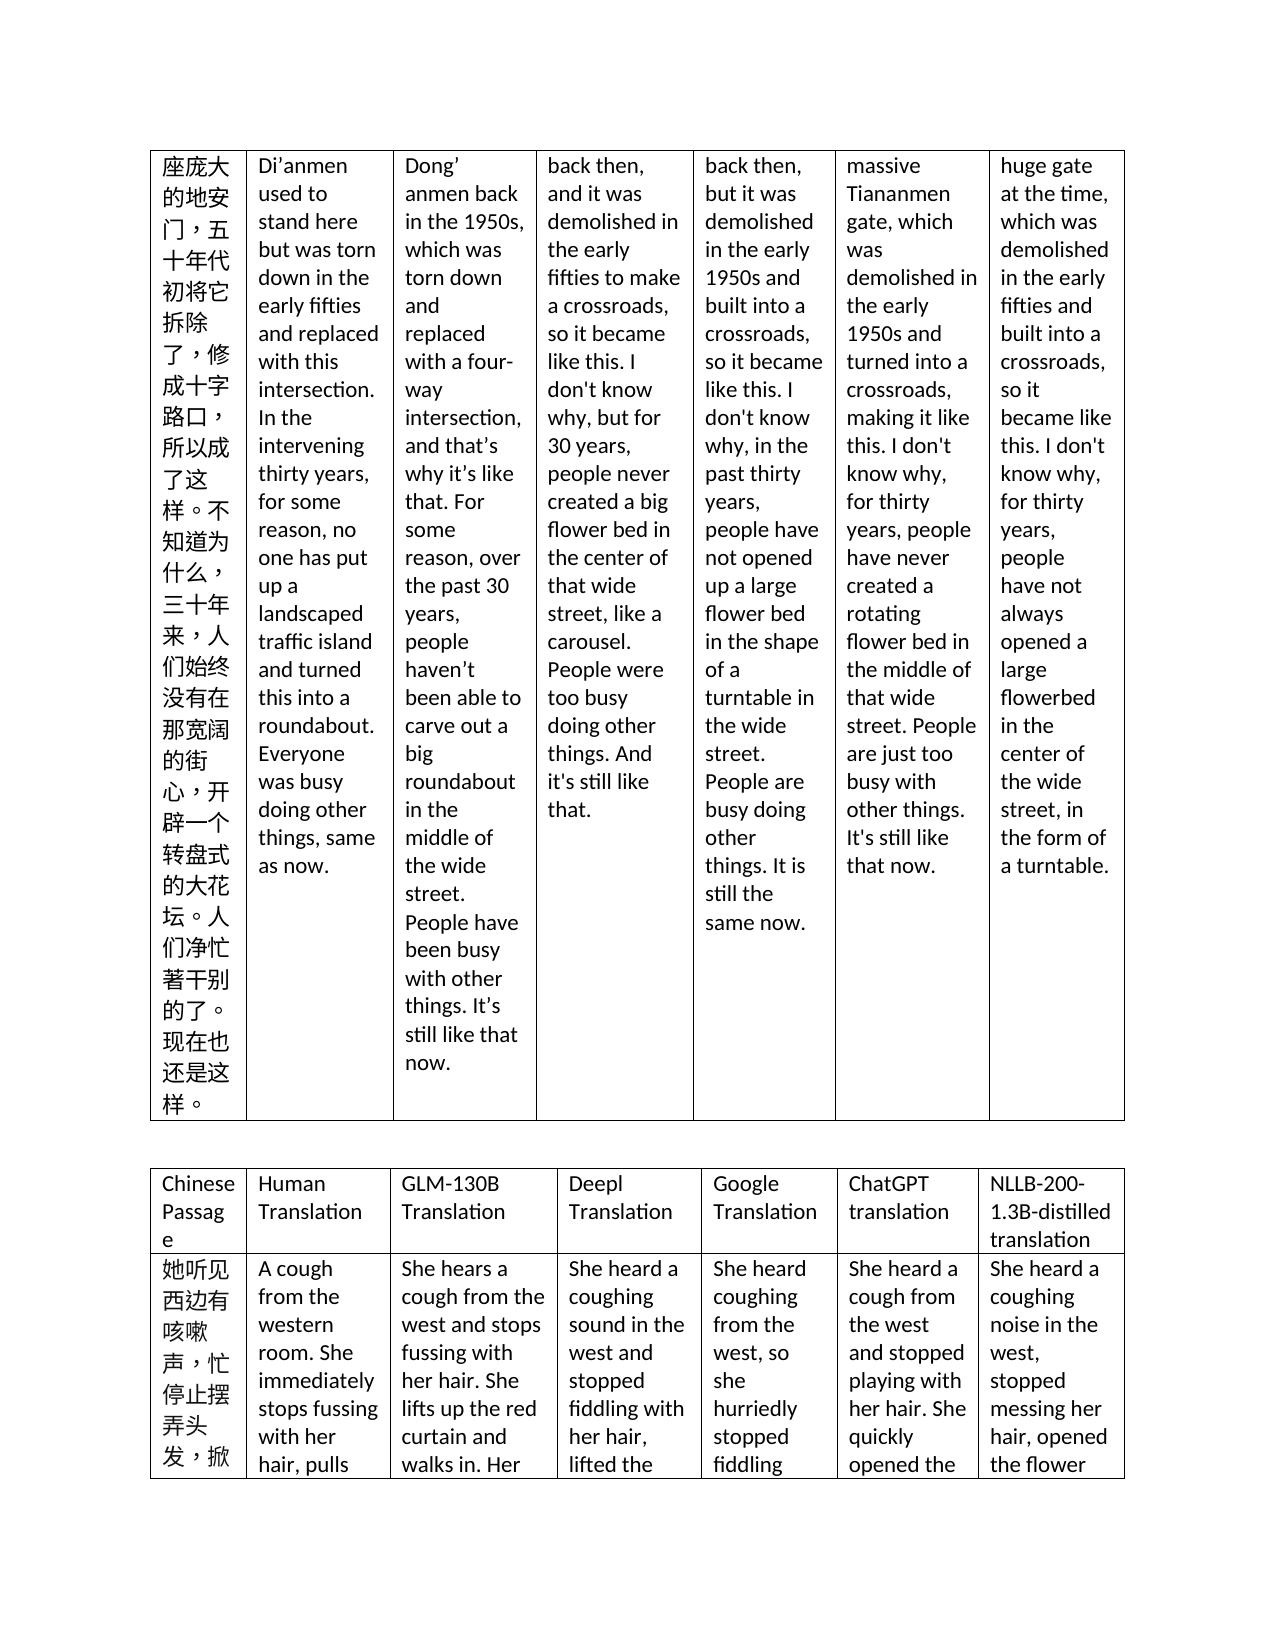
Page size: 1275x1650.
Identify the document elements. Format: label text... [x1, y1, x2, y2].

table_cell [558, 1254, 701, 1478]
table_header Chinese Passage [151, 1169, 246, 1253]
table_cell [702, 1254, 837, 1478]
table_header GLM-130B Translation [391, 1169, 557, 1253]
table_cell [391, 1254, 557, 1478]
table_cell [979, 1254, 1124, 1478]
table_header Human Translation [247, 1169, 390, 1253]
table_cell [838, 1254, 978, 1478]
table_header NLLB-200-1.3B-distilled translation [979, 1169, 1124, 1253]
table_header ChatGPT translation [838, 1169, 978, 1253]
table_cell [247, 151, 393, 1120]
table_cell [537, 151, 693, 1120]
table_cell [694, 151, 835, 1120]
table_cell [394, 151, 536, 1120]
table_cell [836, 151, 989, 1120]
table_header Deepl Translation [558, 1169, 701, 1253]
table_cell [151, 151, 246, 1120]
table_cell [151, 1254, 246, 1478]
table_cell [990, 151, 1124, 1120]
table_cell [247, 1254, 390, 1478]
table_header Google Translation [702, 1169, 837, 1253]
